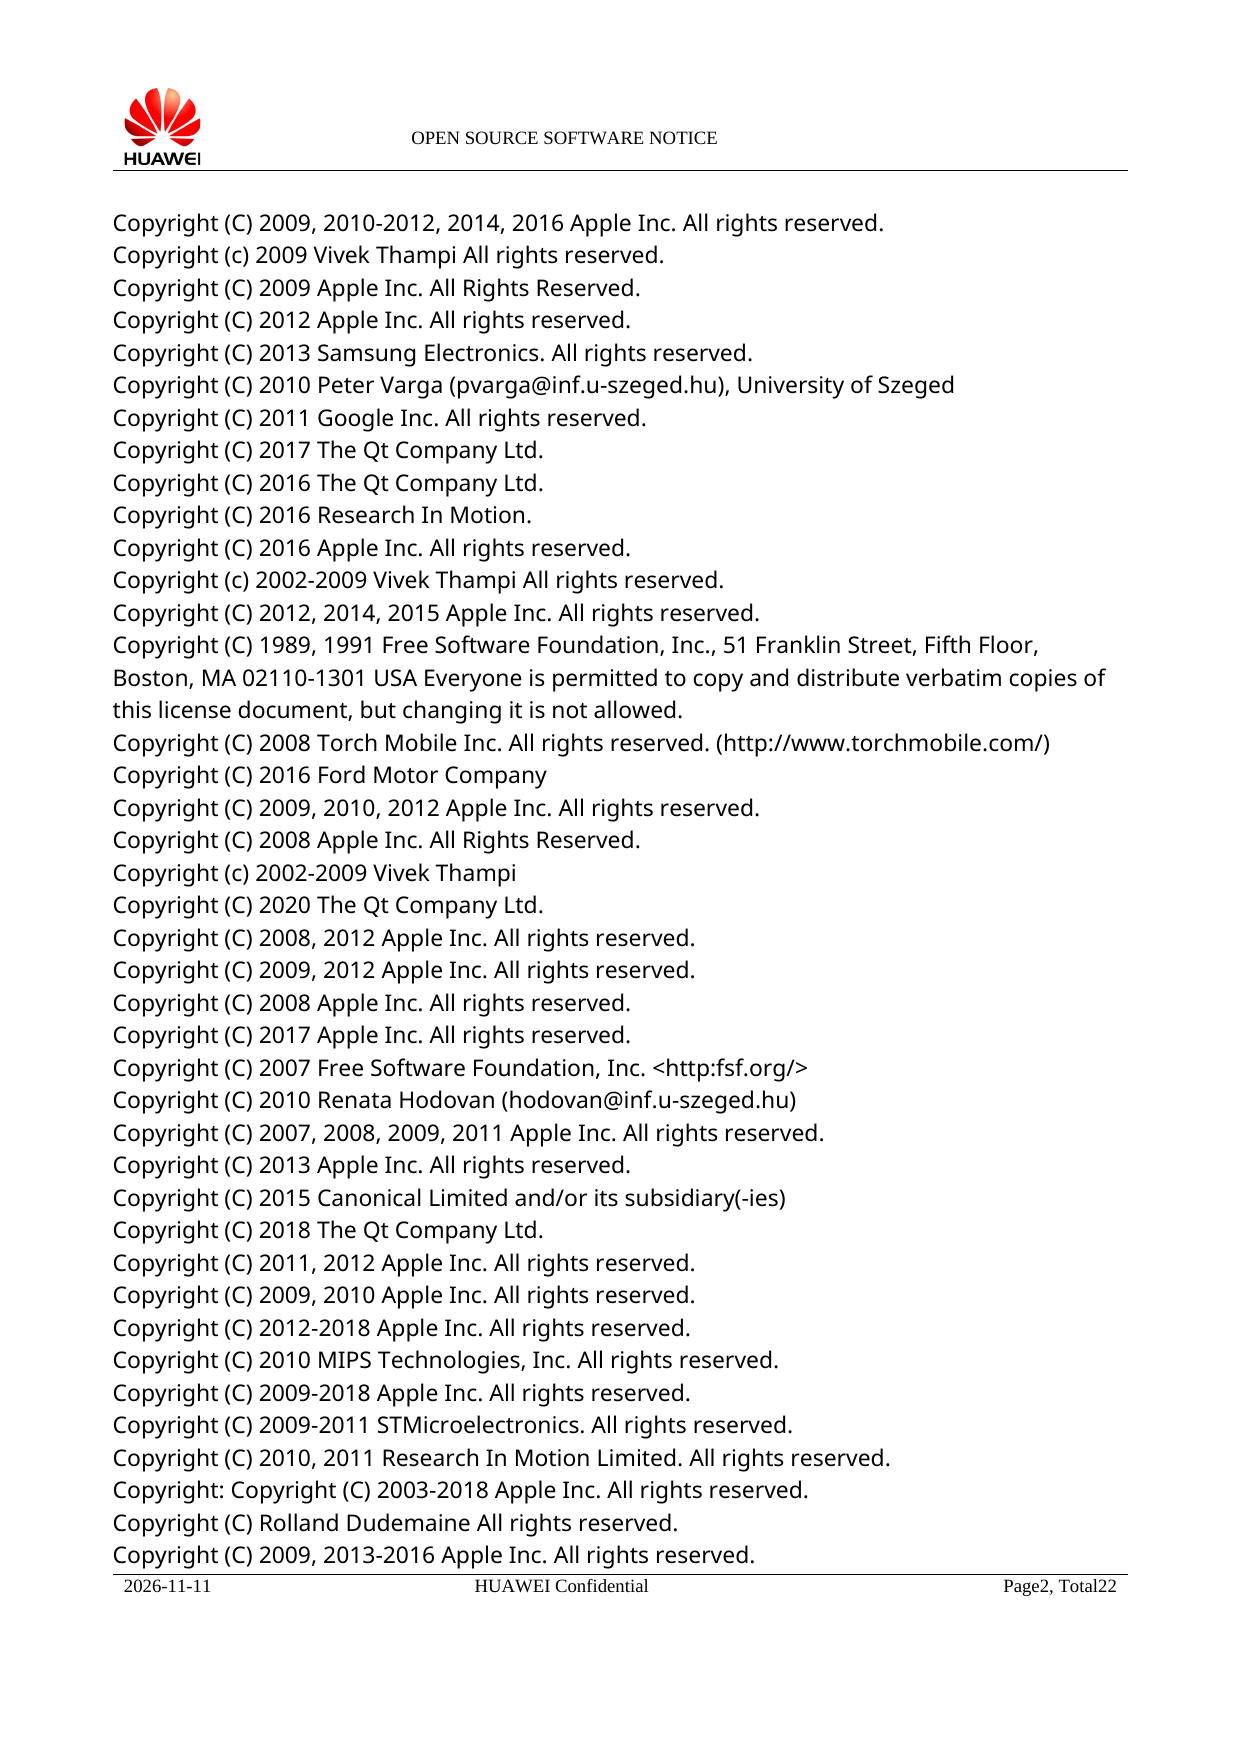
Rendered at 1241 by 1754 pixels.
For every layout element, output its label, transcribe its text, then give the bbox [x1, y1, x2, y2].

picture [124, 88, 201, 165]
